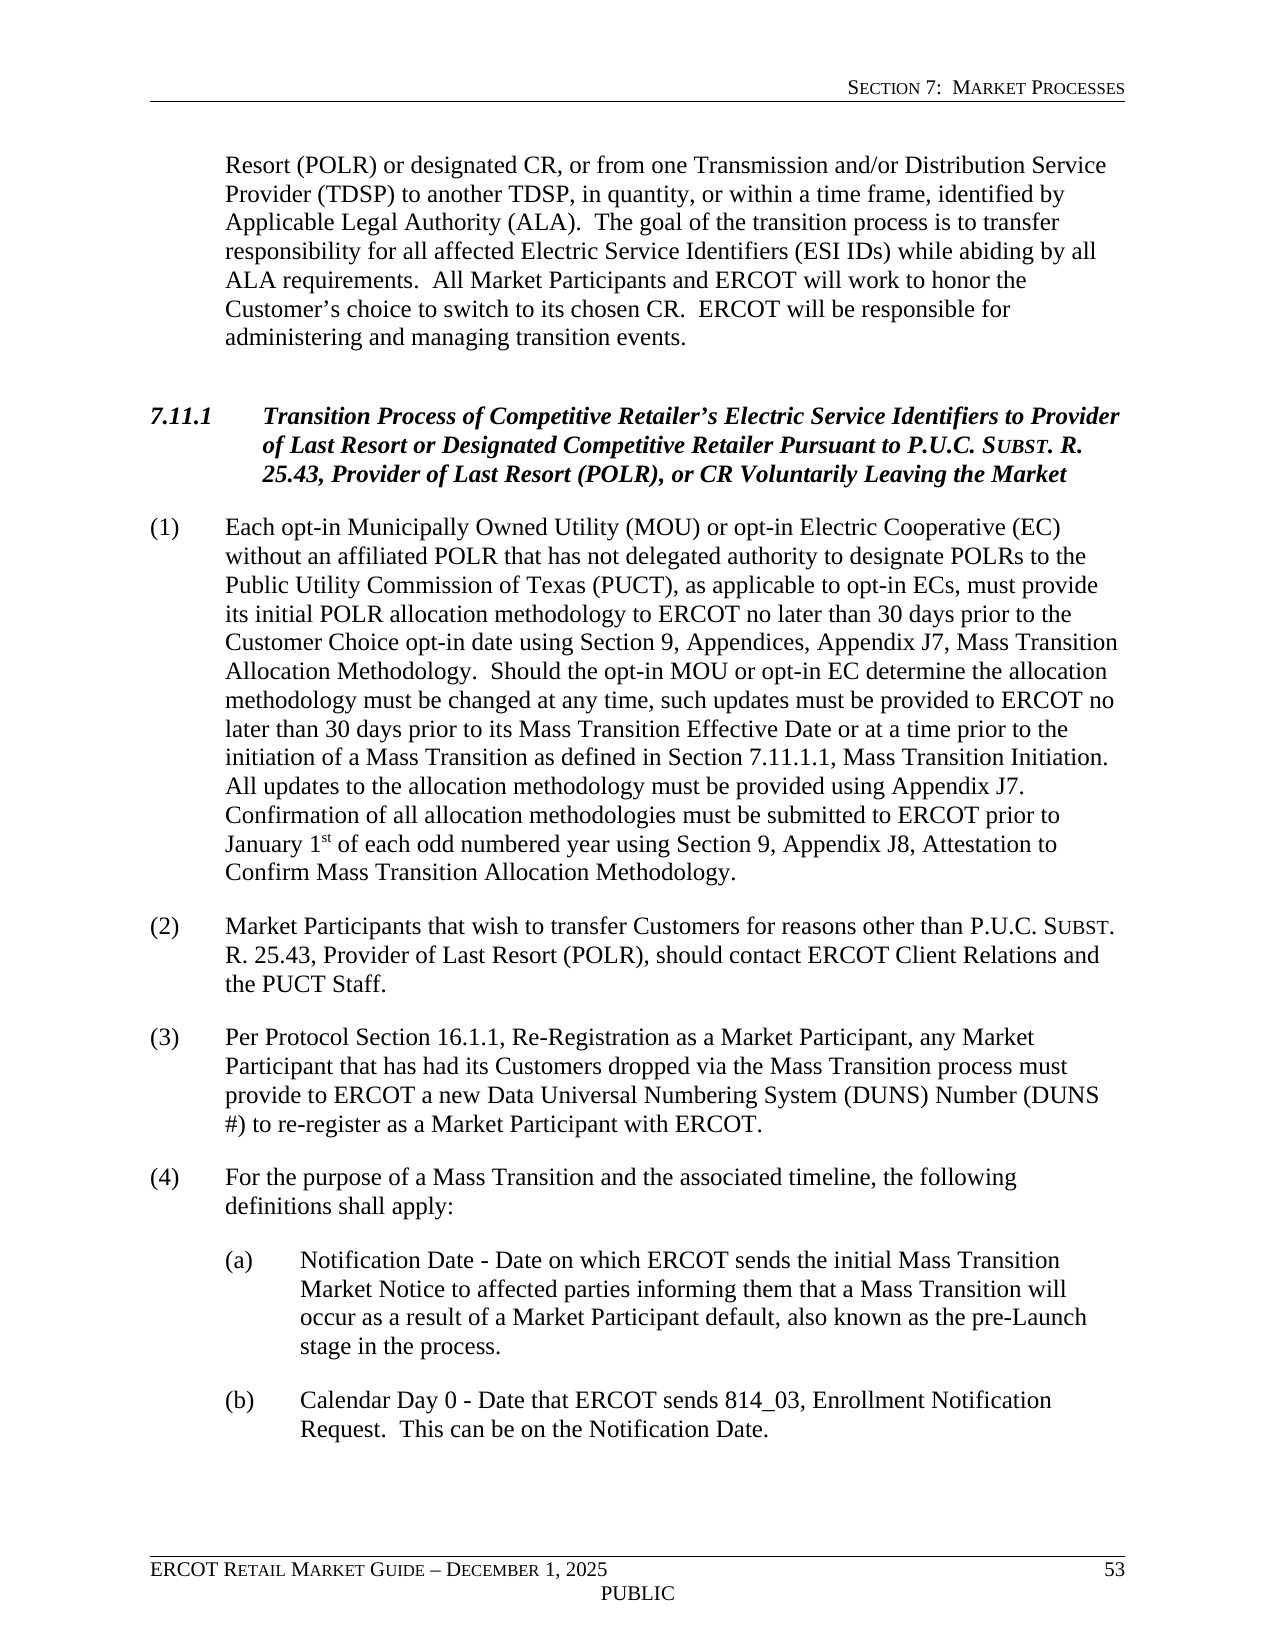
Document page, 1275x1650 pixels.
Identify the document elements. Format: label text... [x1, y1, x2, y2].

text (2) Market Participants that wish to transfer Customers for reasons other than P.U.C. Subst. R. 25.43, Provider of Last Resort (POLR), should contact ERCOT Client Relations and the PUCT Staff. [150, 911, 1125, 997]
text (3) Per Protocol Section 16.1.1, Re-Registration as a Market Participant, any Market Participant that has had its Customers dropped via the Mass Transition process must provide to ERCOT a new Data Universal Numbering System (DUNS) Number (DUNS #) to re-register as a Market Participant with ERCOT. [150, 1022, 1125, 1137]
text (1) Each opt-in Municipally Owned Utility (MOU) or opt-in Electric Cooperative (EC) without an affiliated POLR that has not delegated authority to designate POLRs to the Public Utility Commission of Texas (PUCT), as applicable to opt-in ECs, must provide its initial POLR allocation methodology to ERCOT no later than 30 days prior to the Customer Choice opt-in date using Section 9, Appendices, Appendix J7, Mass Transition Allocation Methodology. Should the opt-in MOU or opt-in EC determine the allocation methodology must be changed at any time, such updates must be provided to ERCOT no later than 30 days prior to its Mass Transition Effective Date or at a time prior to the initiation of a Mass Transition as defined in Section 7.11.1.1, Mass Transition Initiation. All updates to the allocation methodology must be provided using Appendix J7. Confirmation of all allocation methodologies must be submitted to ERCOT prior to January 1st of each odd numbered year using Section 9, Appendix J8, Attestation to Confirm Mass Transition Allocation Methodology. [150, 512, 1125, 886]
list (a) Notification Date - Date on which ERCOT sends the initial Mass Transition Market Notice to affected parties informing them that a Mass Transition will occur as a result of a Market Participant default, also known as the pre-Launch stage in the process. [225, 1245, 1125, 1360]
text 7.11.1 Transition Process of Competitive Retailer’s Electric Service Identifiers to Provider of Last Resort or Designated Competitive Retailer Pursuant to P.U.C. Subst. R. 25.43, Provider of Last Resort (POLR), or CR Voluntarily Leaving the Market [150, 401, 1125, 487]
text (4) For the purpose of a Mass Transition and the associated timeline, the following definitions shall apply: [150, 1162, 1125, 1220]
list (b) Calendar Day 0 - Date that ERCOT sends 814_03, Enrollment Notification Request. This can be on the Notification Date. [225, 1385, 1125, 1442]
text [150, 150, 1125, 351]
